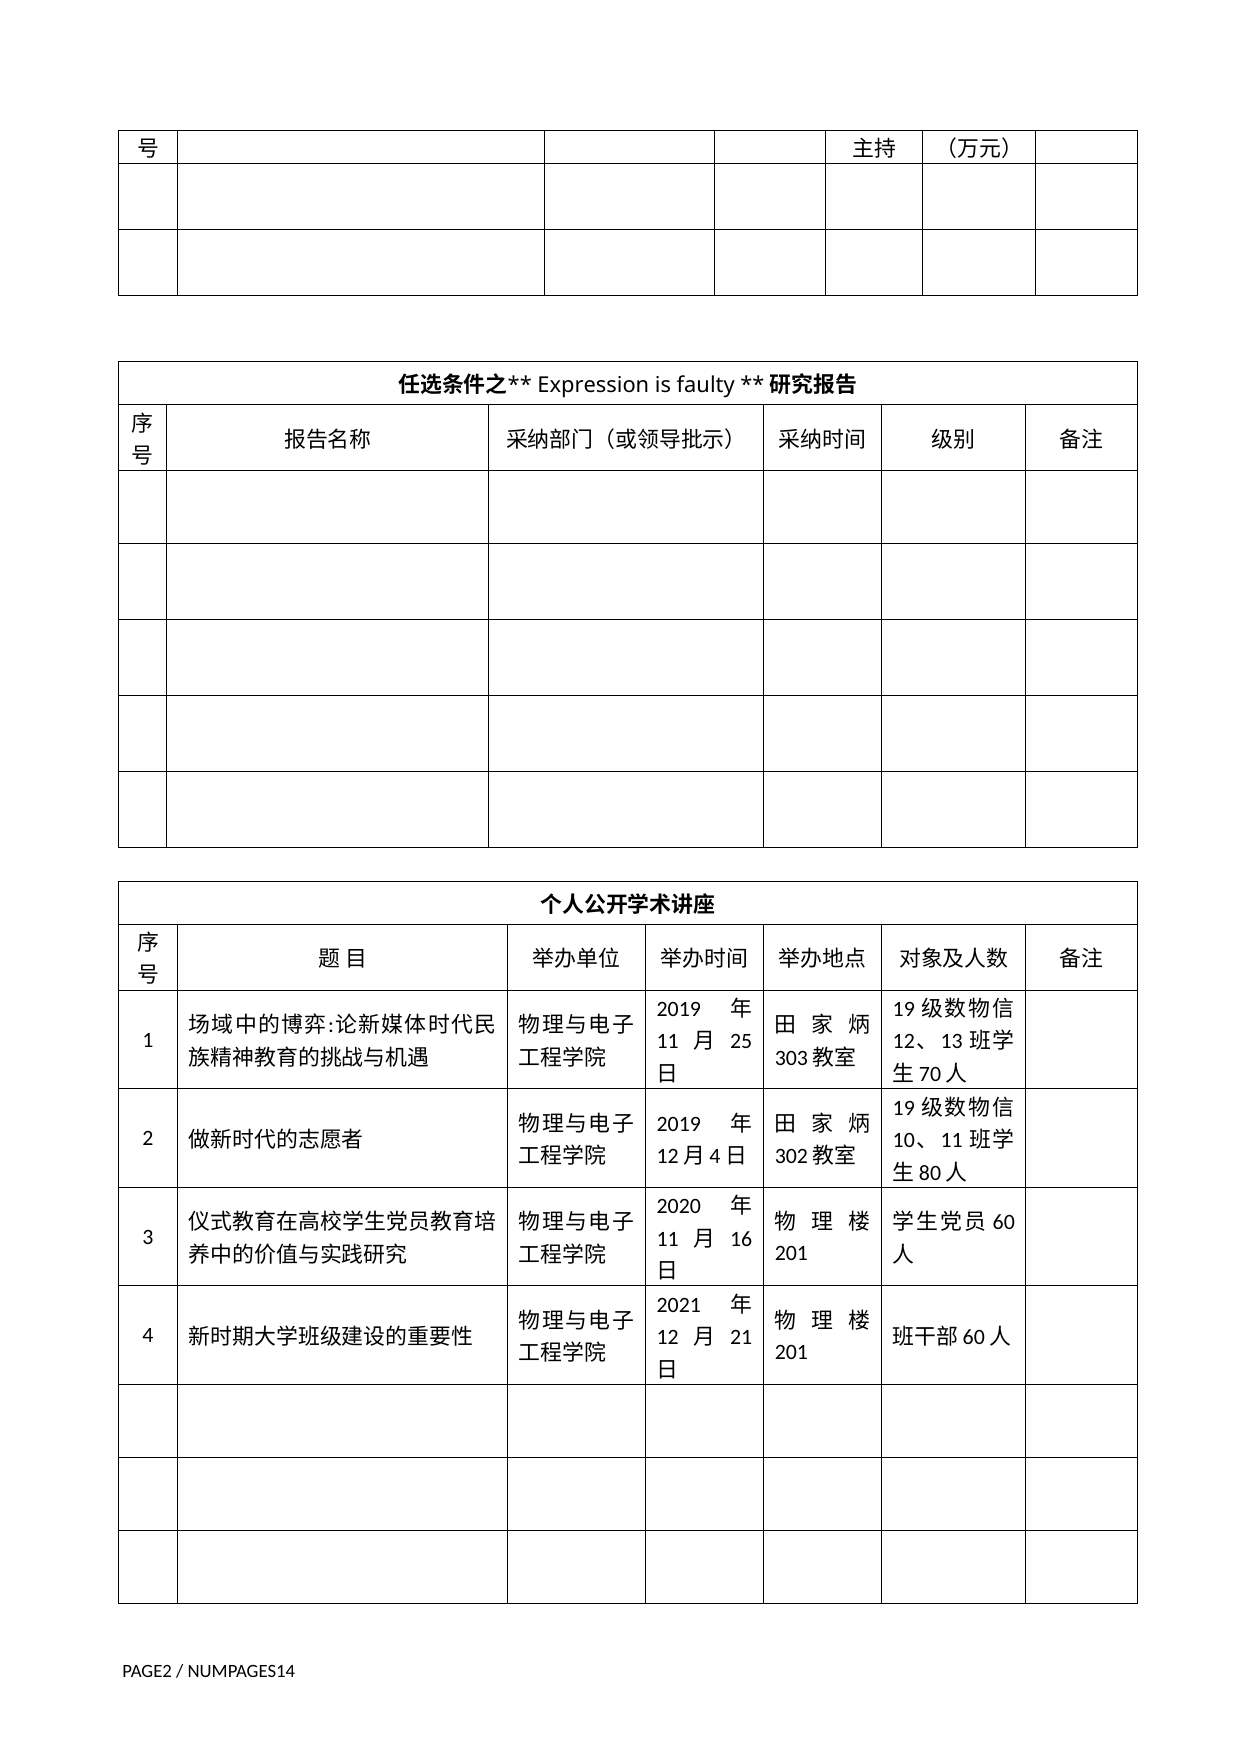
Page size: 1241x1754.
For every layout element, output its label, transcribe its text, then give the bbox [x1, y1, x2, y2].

table_cell [764, 1385, 881, 1457]
table_cell [1026, 696, 1137, 771]
table_cell [167, 471, 488, 543]
table_cell 田家炳303教室 [764, 991, 881, 1088]
table_cell [1026, 1089, 1137, 1187]
table_cell [508, 1458, 645, 1530]
table_cell 19级数物信10、11班学生80人 [882, 1089, 1025, 1187]
table_cell [545, 164, 714, 229]
table_cell 备注 [1026, 925, 1137, 989]
table_cell [1026, 620, 1137, 695]
table_cell 班干部60人 [882, 1286, 1025, 1384]
table_cell [882, 544, 1025, 619]
table_cell [764, 696, 881, 771]
table_cell [119, 471, 166, 543]
table_cell 项目来源 [545, 131, 714, 163]
table_cell [178, 230, 544, 295]
table_cell 物理与电子工程学院 [508, 1286, 645, 1384]
table_cell [646, 1458, 763, 1530]
table_cell 对象及人数 [882, 925, 1025, 989]
table_cell [1026, 991, 1137, 1088]
table_cell 1 [119, 991, 177, 1088]
table_cell 采纳时间 [764, 405, 881, 470]
table_cell 田家炳302教室 [764, 1089, 881, 1187]
table_cell [119, 1385, 177, 1457]
table_cell [119, 164, 177, 229]
table_cell [882, 620, 1025, 695]
table_cell [508, 1531, 645, 1603]
table_cell [646, 1385, 763, 1457]
table_cell 备注 [1036, 131, 1137, 163]
table_cell [715, 230, 825, 295]
table_cell [489, 471, 763, 543]
table_cell 采纳部门（或领导批示） [489, 405, 763, 470]
table_cell [882, 696, 1025, 771]
table_cell [178, 164, 544, 229]
table_cell 物理楼201 [764, 1188, 881, 1285]
table_cell [1026, 544, 1137, 619]
table_cell [882, 471, 1025, 543]
table_cell [1026, 1458, 1137, 1530]
table_cell [923, 164, 1035, 229]
table_cell [1026, 772, 1137, 847]
table_cell [1026, 1286, 1137, 1384]
table_cell [882, 1531, 1025, 1603]
table_cell [167, 696, 488, 771]
table_cell 序号 [119, 405, 166, 470]
table_cell 级别 [882, 405, 1025, 470]
table_cell [764, 772, 881, 847]
table_cell 2019年11月25日 [646, 991, 763, 1088]
table_cell 物理楼201 [764, 1286, 881, 1384]
table_cell 新时期大学班级建设的重要性 [178, 1286, 507, 1384]
table_cell 时间 [715, 131, 825, 163]
table_cell [167, 772, 488, 847]
table_cell [178, 1458, 507, 1530]
table_cell 备注 [1026, 405, 1137, 470]
table_cell [715, 164, 825, 229]
table_cell [1036, 164, 1137, 229]
table_cell [923, 230, 1035, 295]
table_cell 物理与电子工程学院 [508, 1089, 645, 1187]
table_header 个人公开学术讲座 [119, 882, 1137, 923]
table_cell 到账经费（万元） [923, 131, 1035, 163]
table_cell 是否 主持 [826, 131, 922, 163]
table_cell 题 目 [178, 925, 507, 989]
table_cell 物理与电子工程学院 [508, 1188, 645, 1285]
table_cell [764, 1458, 881, 1530]
table_cell [882, 772, 1025, 847]
table_cell [119, 1531, 177, 1603]
table_cell 项目（成果）名称 [178, 131, 544, 163]
table_cell [764, 1531, 881, 1603]
table_cell [826, 230, 922, 295]
table_cell [764, 544, 881, 619]
table_cell [489, 544, 763, 619]
table_cell [167, 620, 488, 695]
table_cell 2021年12月21日 [646, 1286, 763, 1384]
table_cell [119, 544, 166, 619]
table_cell [764, 471, 881, 543]
table_cell [882, 1385, 1025, 1457]
table_cell [119, 772, 166, 847]
table_cell 学生党员60人 [882, 1188, 1025, 1285]
table_cell 举办时间 [646, 925, 763, 989]
table_cell [119, 696, 166, 771]
table_cell [119, 620, 166, 695]
table_cell [1026, 471, 1137, 543]
table_cell [167, 544, 488, 619]
table_cell 举办地点 [764, 925, 881, 989]
table_cell [1036, 230, 1137, 295]
table_cell [1026, 1531, 1137, 1603]
table_cell 2 [119, 1089, 177, 1187]
table_cell [882, 1458, 1025, 1530]
table_cell [1026, 1188, 1137, 1285]
table_cell [826, 164, 922, 229]
table_cell 2019年12月4日 [646, 1089, 763, 1187]
table_cell [489, 696, 763, 771]
table_cell [489, 772, 763, 847]
table_cell 3 [119, 1188, 177, 1285]
table_cell 序号 [119, 131, 177, 163]
table_cell [119, 1458, 177, 1530]
table_cell 物理与电子工程学院 [508, 991, 645, 1088]
table_cell [178, 1385, 507, 1457]
table_cell 做新时代的志愿者 [178, 1089, 507, 1187]
table_cell 场域中的博弈:论新媒体时代民族精神教育的挑战与机遇 [178, 991, 507, 1088]
table_header 任选条件之④ 研究报告 [119, 362, 1137, 404]
table_cell 举办单位 [508, 925, 645, 989]
table_cell 报告名称 [167, 405, 488, 470]
table_cell 4 [119, 1286, 177, 1384]
table_cell 序号 [119, 925, 177, 989]
table_cell [545, 230, 714, 295]
table_cell 19级数物信12、13班学生70人 [882, 991, 1025, 1088]
table_cell 仪式教育在高校学生党员教育培养中的价值与实践研究 [178, 1188, 507, 1285]
table_cell [1026, 1385, 1137, 1457]
table_cell [508, 1385, 645, 1457]
table_cell [489, 620, 763, 695]
table_cell 2020年11月16日 [646, 1188, 763, 1285]
table_cell [178, 1531, 507, 1603]
table_cell [764, 620, 881, 695]
table_cell [646, 1531, 763, 1603]
table_cell [119, 230, 177, 295]
